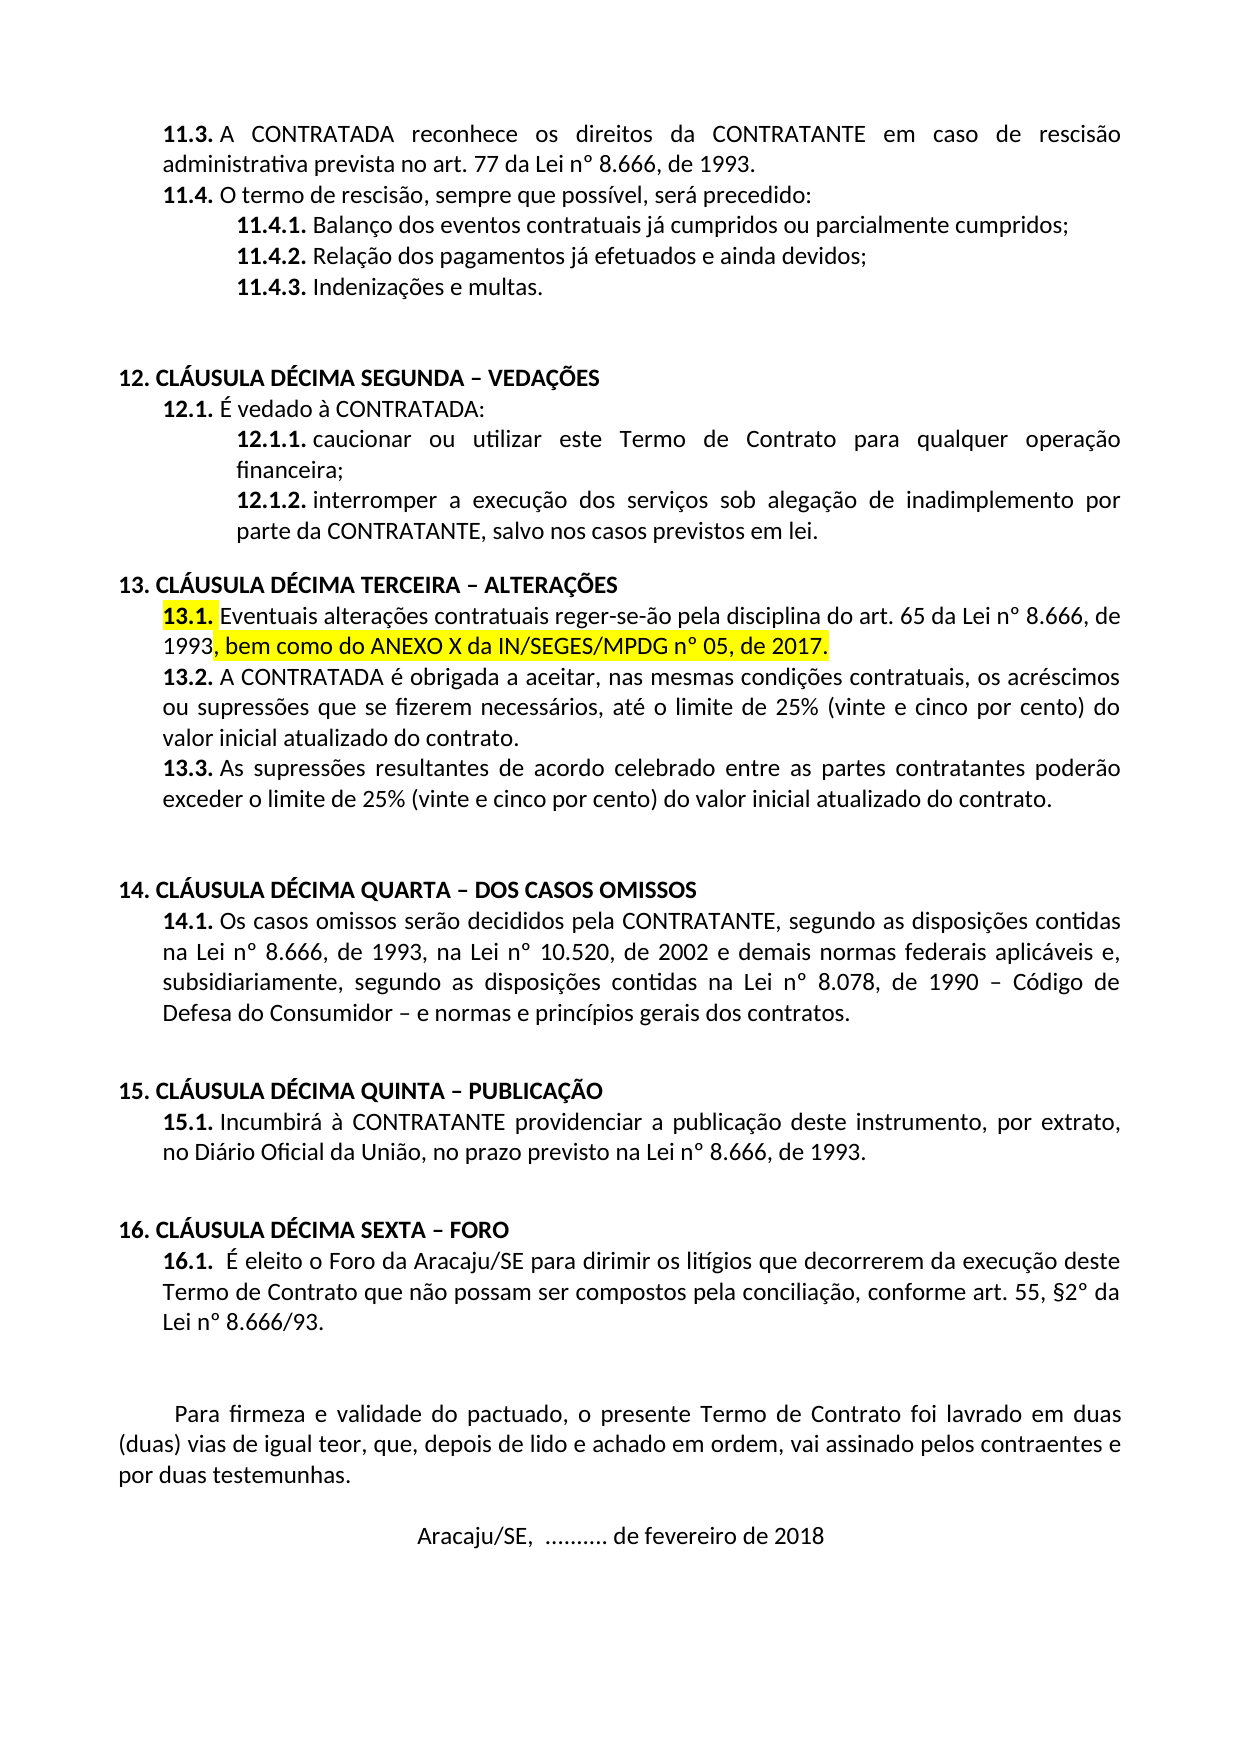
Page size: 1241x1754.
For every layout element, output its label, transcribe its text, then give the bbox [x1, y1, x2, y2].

list Relação dos pagamentos já efetuados e ainda devidos; [236, 240, 1122, 271]
text CLÁUSULA DÉCIMA QUARTA – DOS CASOS OMISSOS [118, 874, 1122, 905]
text CLÁUSULA DÉCIMA QUINTA – PUBLICAÇÃO [118, 1075, 1122, 1106]
text CLÁUSULA DÉCIMA TERCEIRA – ALTERAÇÕES [118, 569, 1122, 600]
list As supressões resultantes de acordo celebrado entre as partes contratantes poderão exceder o limite de 25% (vinte e cinco por cento) do valor inicial atualizado do contrato. [162, 752, 1122, 813]
text Para firmeza e validade do pactuado, o presente Termo de Contrato foi lavrado em duas (duas) vias de igual teor, que, depois de lido e achado em ordem, vai assinado pelos contraentes e por duas testemunhas. [118, 1398, 1124, 1489]
list É vedado à CONTRATADA: [162, 393, 1122, 423]
list O termo de rescisão, sempre que possível, será precedido: [162, 179, 1122, 210]
list É eleito o Foro da Aracaju/SE para dirimir os litígios que decorrerem da execução deste Termo de Contrato que não possam ser compostos pela conciliação, conforme art. 55, §2º da Lei nº 8.666/93. [162, 1245, 1122, 1337]
list caucionar ou utilizar este Termo de Contrato para qualquer operação financeira; [236, 423, 1122, 484]
list interromper a execução dos serviços sob alegação de inadimplemento por parte da CONTRATANTE, salvo nos casos previstos em lei. [236, 484, 1122, 545]
text CLÁUSULA DÉCIMA SEXTA – FORO [118, 1214, 1122, 1245]
text CLÁUSULA DÉCIMA SEGUNDA – VEDAÇÕES [118, 362, 1122, 393]
list A CONTRATADA reconhece os direitos da CONTRATANTE em caso de rescisão administrativa prevista no art. 77 da Lei nº 8.666, de 1993. [162, 118, 1122, 179]
list Incumbirá à CONTRATANTE providenciar a publicação deste instrumento, por extrato, no Diário Oficial da União, no prazo previsto na Lei nº 8.666, de 1993. [162, 1106, 1122, 1167]
list Indenizações e multas. [236, 271, 1122, 301]
list Eventuais alterações contratuais reger-se-ão pela disciplina do art. 65 da Lei nº 8.666, de 1993, bem como do ANEXO X da IN/SEGES/MPDG nº 05, de 2017. [219, 600, 1122, 661]
list Balanço dos eventos contratuais já cumpridos ou parcialmente cumpridos; [236, 210, 1122, 240]
text Aracaju/SE, .......... de fevereiro de 2018 [118, 1520, 1124, 1550]
list Os casos omissos serão decididos pela CONTRATANTE, segundo as disposições contidas na Lei nº 8.666, de 1993, na Lei nº 10.520, de 2002 e demais normas federais aplicáveis e, subsidiariamente, segundo as disposições contidas na Lei nº 8.078, de 1990 – Código de Defesa do Consumidor – e normas e princípios gerais dos contratos. [162, 905, 1122, 1027]
list A CONTRATADA é obrigada a aceitar, nas mesmas condições contratuais, os acréscimos ou supressões que se fizerem necessários, até o limite de 25% (vinte e cinco por cento) do valor inicial atualizado do contrato. [162, 661, 1122, 752]
